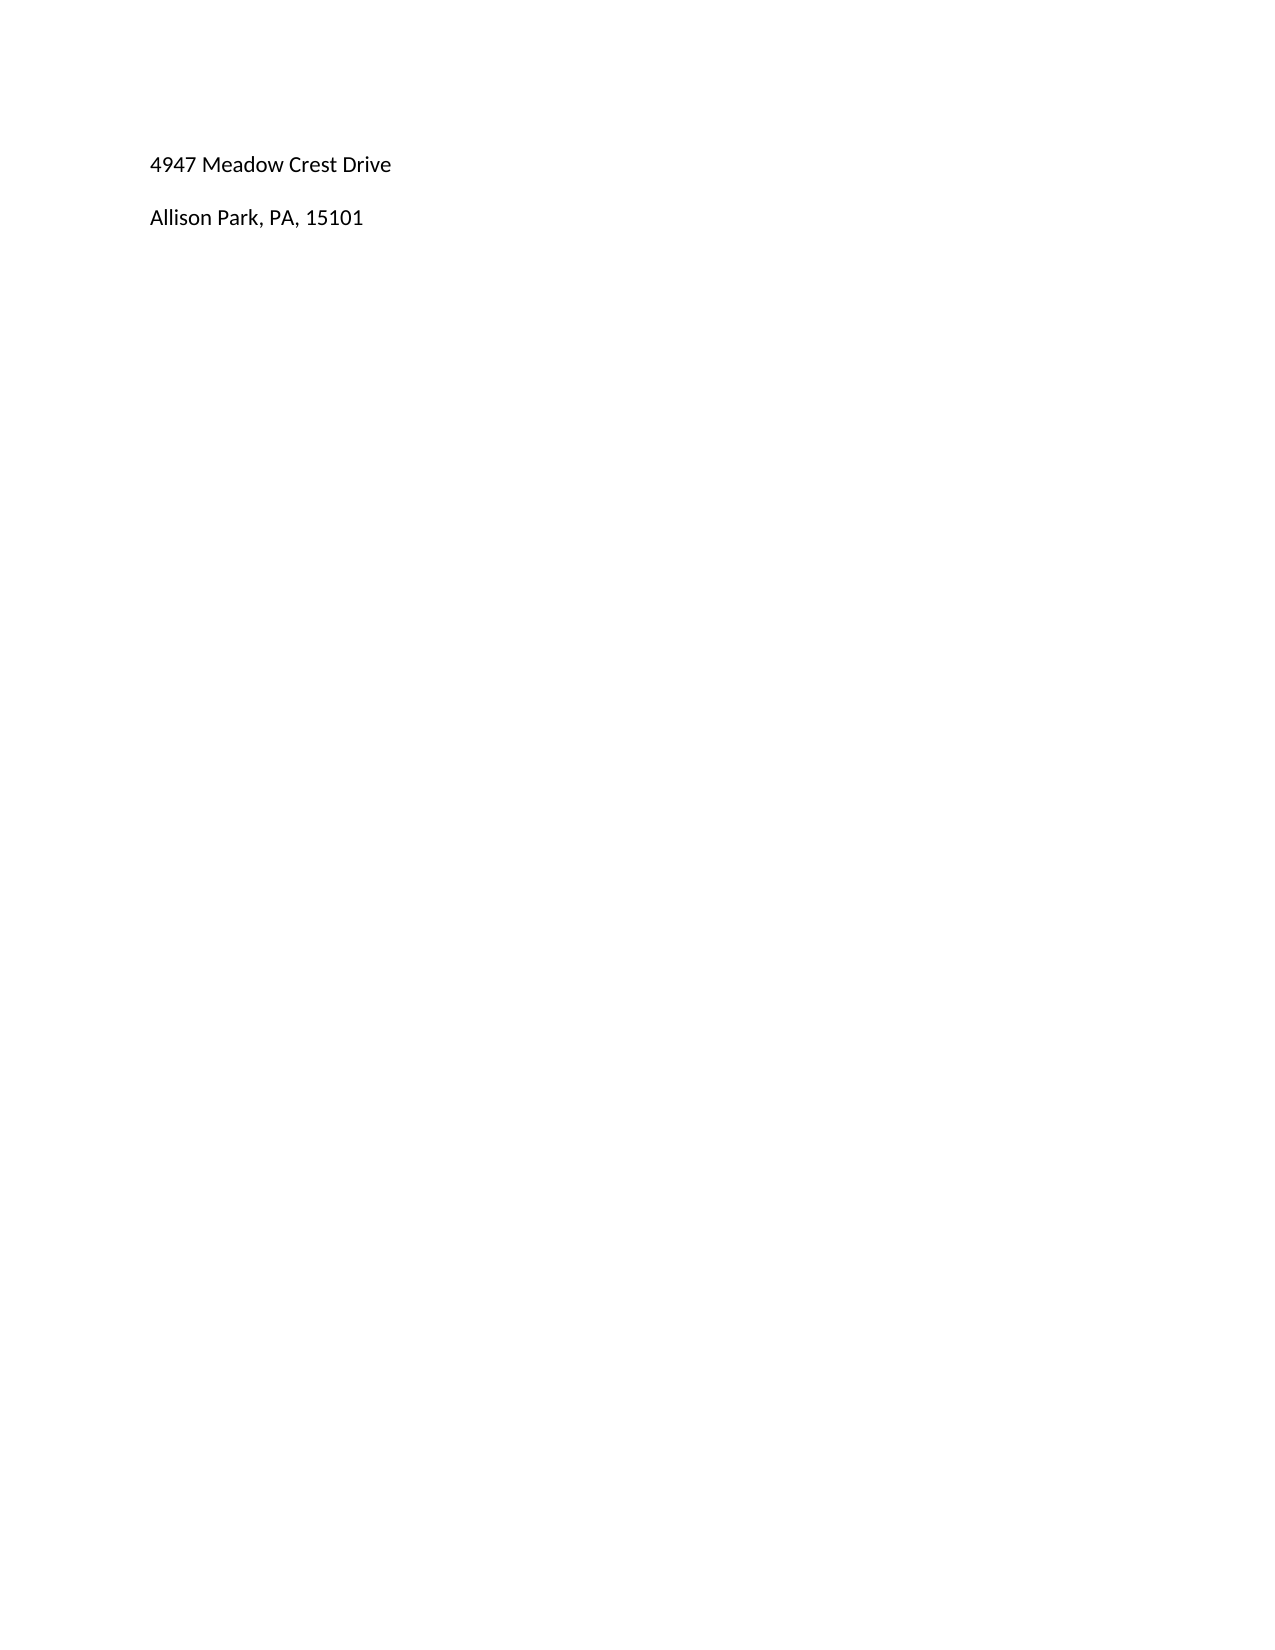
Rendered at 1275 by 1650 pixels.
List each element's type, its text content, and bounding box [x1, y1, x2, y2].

text 4947 Meadow Crest Drive [150, 150, 1125, 178]
text Allison Park, PA, 15101 [150, 203, 1125, 231]
